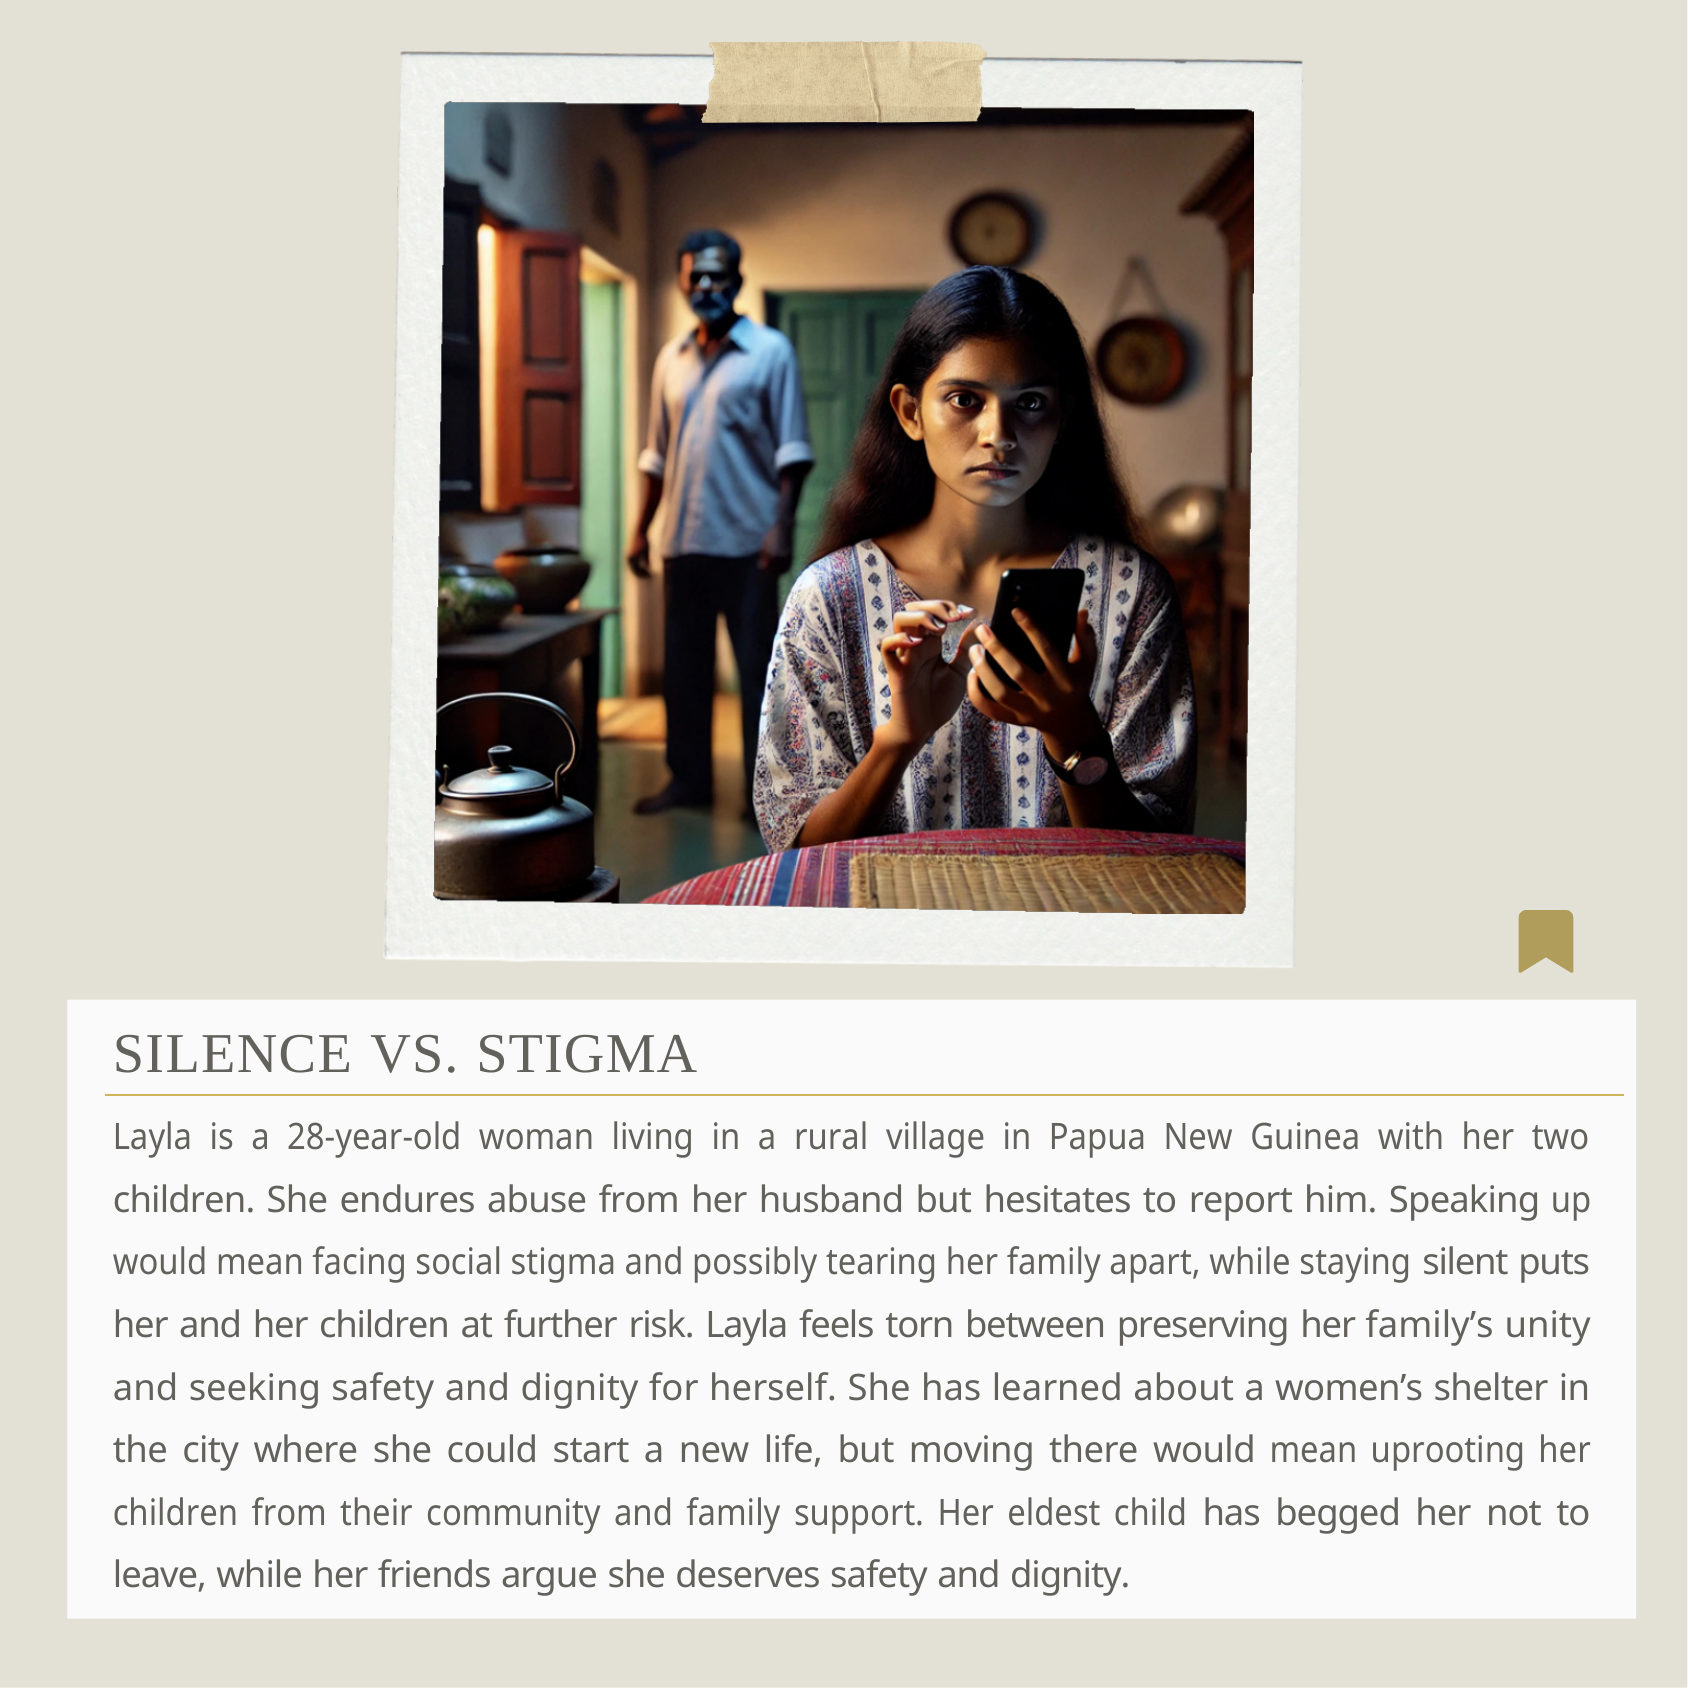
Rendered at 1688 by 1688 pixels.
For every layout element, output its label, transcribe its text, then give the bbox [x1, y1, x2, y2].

subtitle SILENCE VS. STIGMA [113, 1020, 1650, 1085]
text Layla is a 28-year-old woman living in a rural village in Papua New Guinea with her two children. She endures abuse from her husband but hesitates to report him. Speaking up would mean facing social stigma and possibly tearing her family apart, while staying silent puts her and her children at further risk. Layla feels torn between preserving her family’s unity and seeking safety and dignity for herself. She has learned about a women’s shelter in the city where she could start a new life, but moving there would mean uprooting her children from their community and family support. Her eldest child has begged her not to leave, while her friends argue she deserves safety and dignity. [113, 1111, 1591, 1598]
picture [383, 41, 1304, 972]
